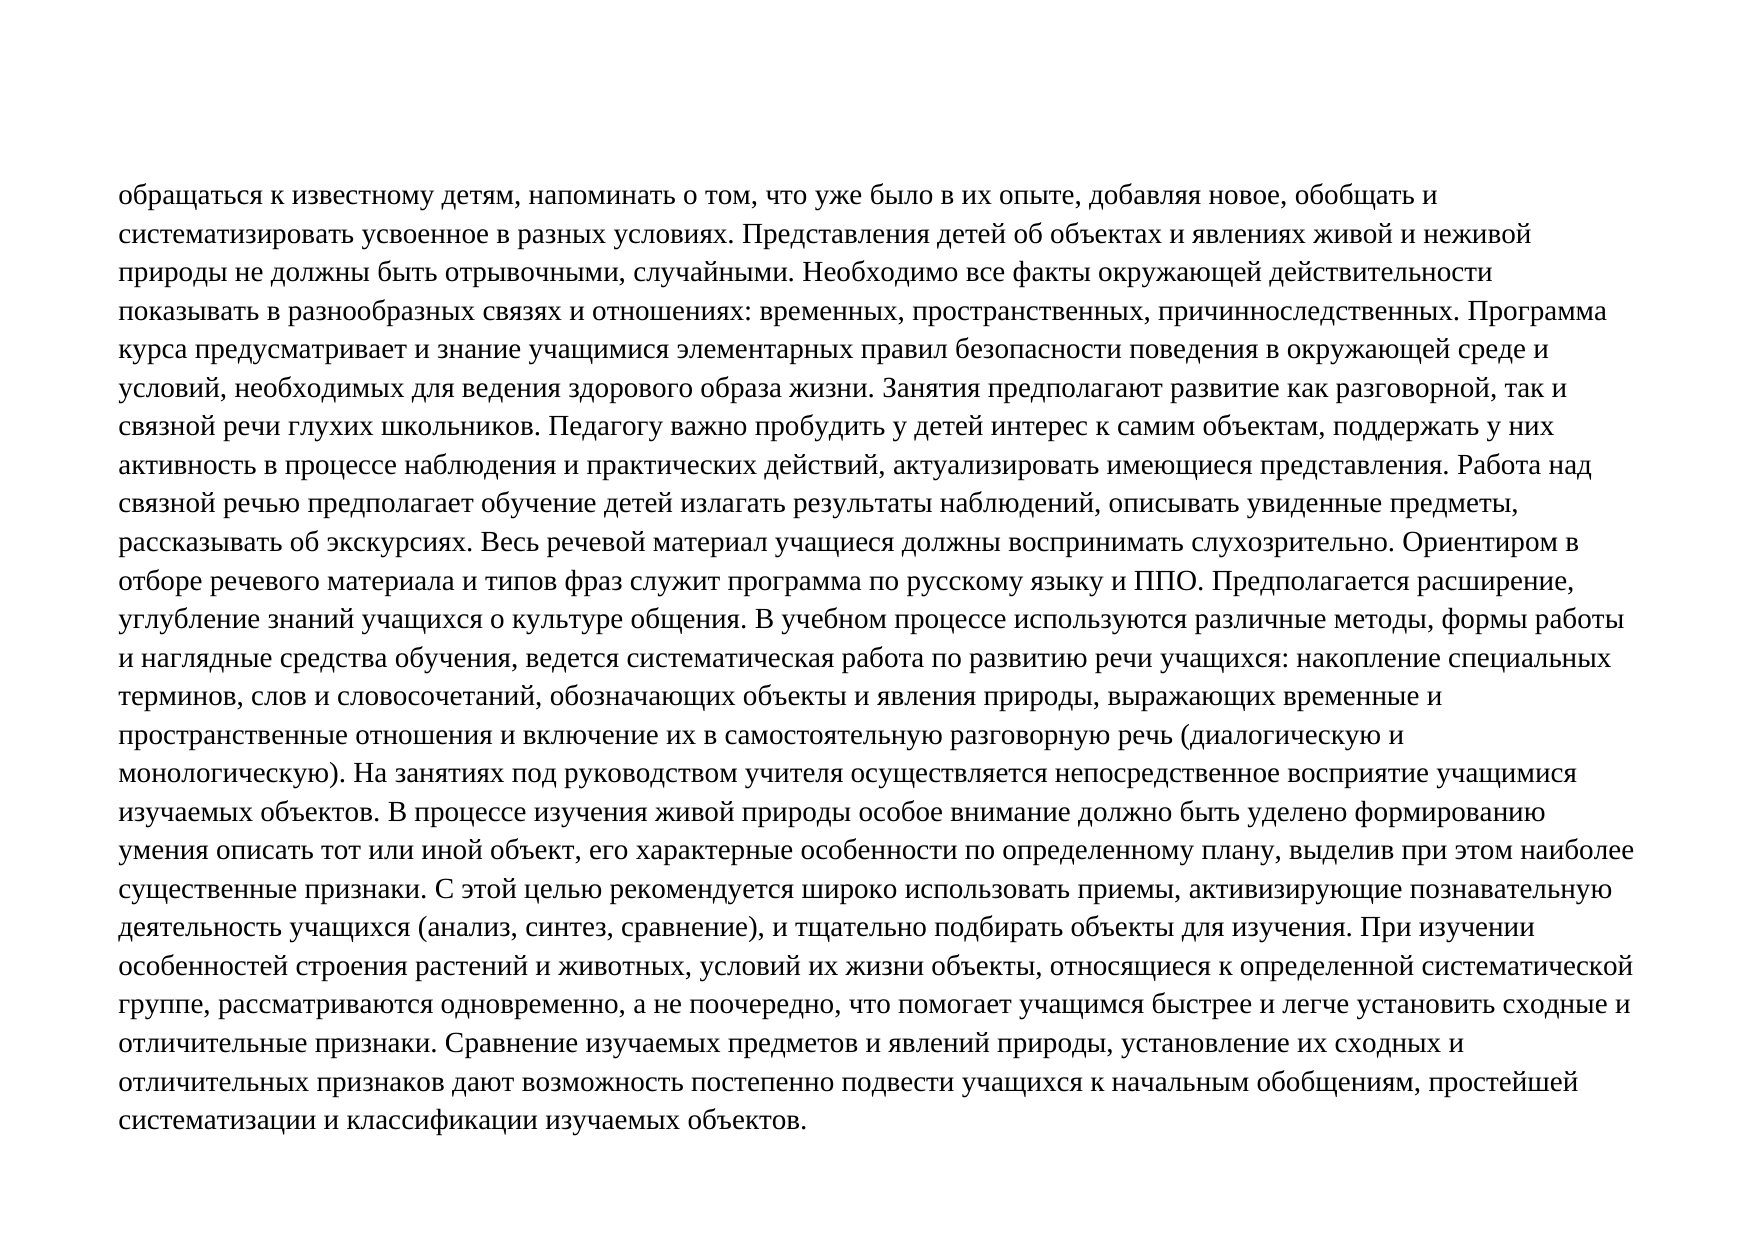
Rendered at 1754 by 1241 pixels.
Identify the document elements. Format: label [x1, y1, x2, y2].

text [118, 177, 1636, 1136]
